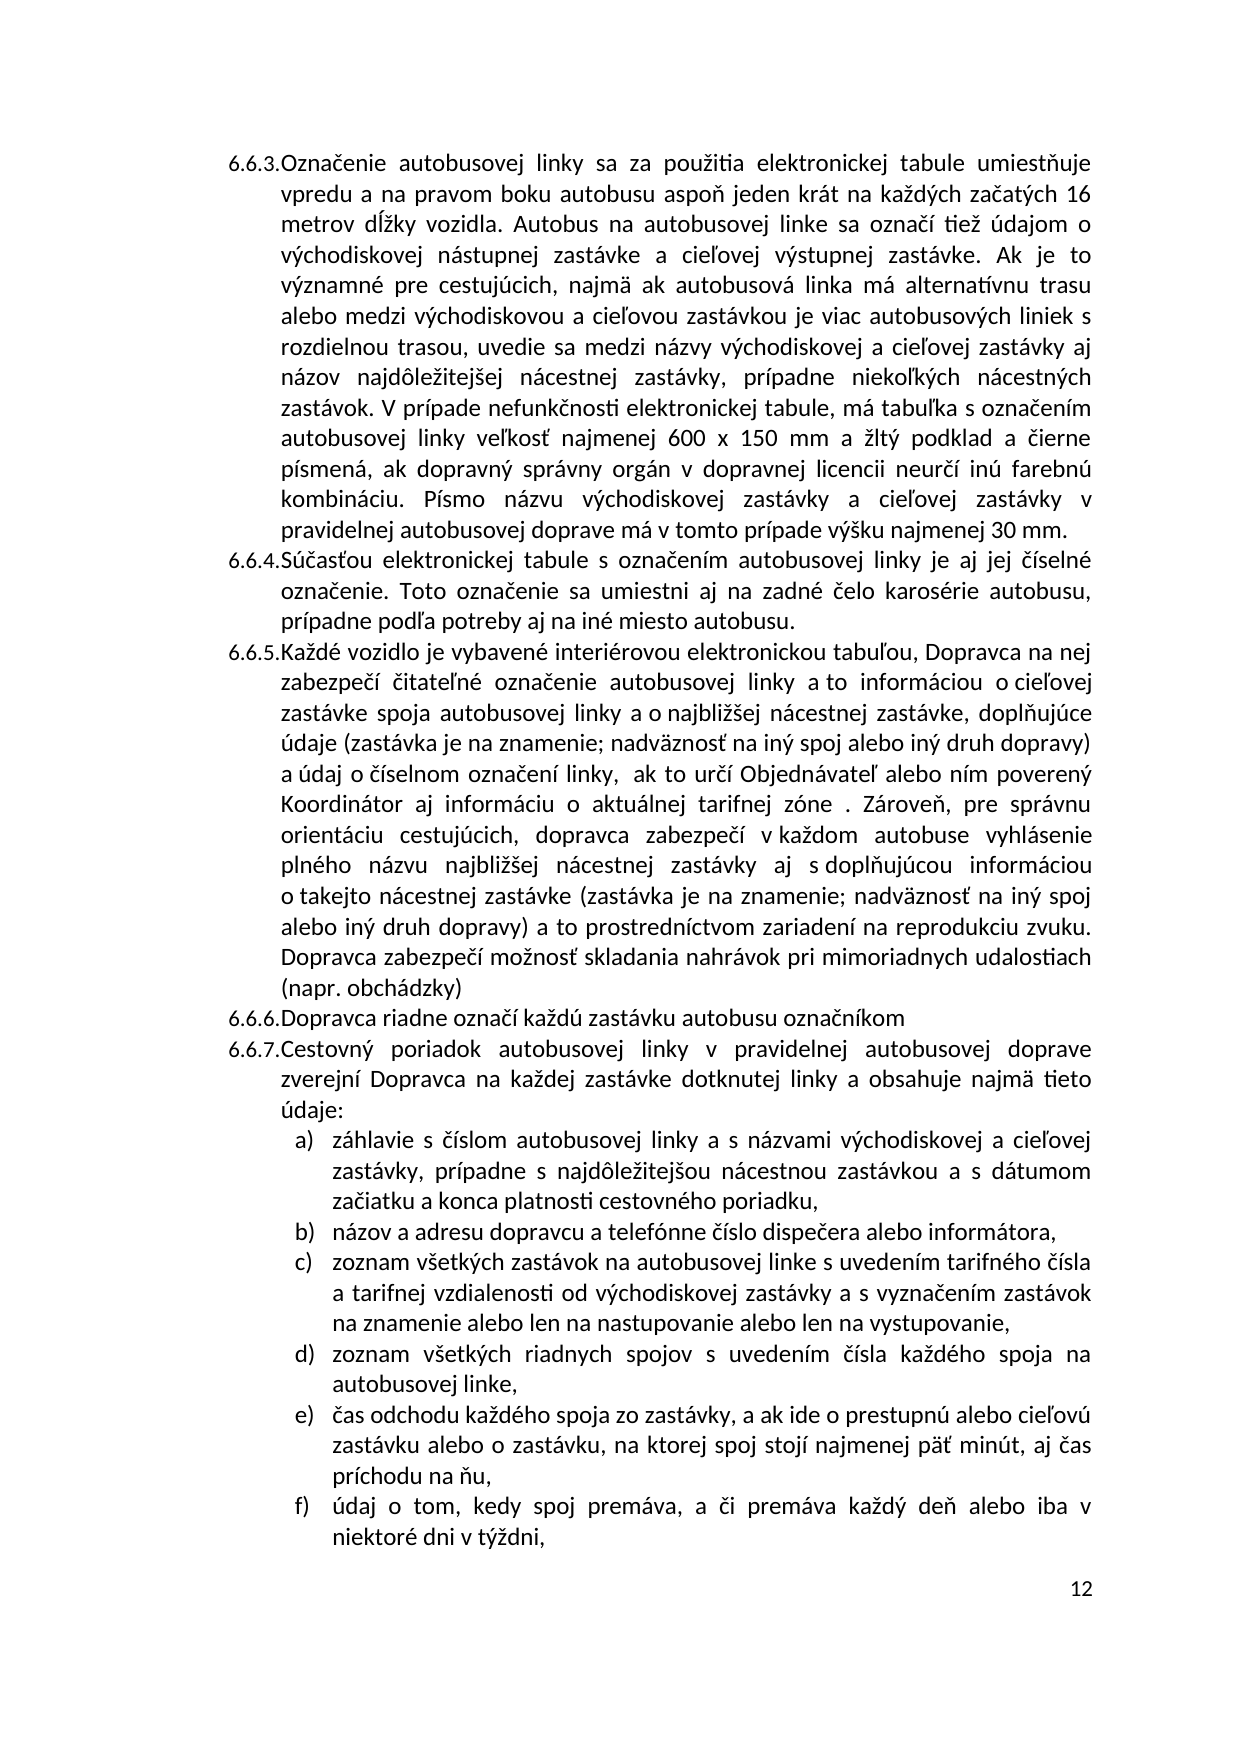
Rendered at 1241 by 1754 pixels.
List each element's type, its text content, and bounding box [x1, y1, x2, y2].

list zoznam všetkých zastávok na autobusovej linke s uvedením tarifného čísla a tarifnej vzdialenosti od východiskovej zastávky a s vyznačením zastávok na znamenie alebo len na nastupovanie alebo len na vystupovanie, [294, 1246, 1093, 1338]
list zoznam všetkých riadnych spojov s uvedením čísla každého spoja na autobusovej linke, [294, 1338, 1093, 1399]
list Každé vozidlo je vybavené interiérovou elektronickou tabuľou, Dopravca na nej zabezpečí čitateľné označenie autobusovej linky a to informáciou o cieľovej zastávke spoja autobusovej linky a o najbližšej nácestnej zastávke, doplňujúce údaje (zastávka je na znamenie; nadväznosť na iný spoj alebo iný druh dopravy) a údaj o číselnom označení linky, ak to určí Objednávateľ alebo ním poverený Koordinátor aj informáciu o aktuálnej tarifnej zóne . Zároveň, pre správnu orientáciu cestujúcich, dopravca zabezpečí v každom autobuse vyhlásenie plného názvu najbližšej nácestnej zastávky aj s doplňujúcou informáciou o takejto nácestnej zastávke (zastávka je na znamenie; nadväznosť na iný spoj alebo iný druh dopravy) a to prostredníctvom zariadení na reprodukciu zvuku. Dopravca zabezpečí možnosť skladania nahrávok pri mimoriadnych udalostiach (napr. obchádzky) [228, 636, 1093, 1002]
list Súčasťou elektronickej tabule s označením autobusovej linky je aj jej číselné označenie. Toto označenie sa umiestni aj na zadné čelo karosérie autobusu, prípadne podľa potreby aj na iné miesto autobusu. [228, 544, 1093, 636]
list záhlavie s číslom autobusovej linky a s názvami východiskovej a cieľovej zastávky, prípadne s najdôležitejšou nácestnou zastávkou a s dátumom začiatku a konca platnosti cestovného poriadku, [294, 1124, 1093, 1216]
list názov a adresu dopravcu a telefónne číslo dispečera alebo informátora, [294, 1216, 1093, 1246]
list Cestovný poriadok autobusovej linky v pravidelnej autobusovej doprave zverejní Dopravca na každej zastávke dotknutej linky a obsahuje najmä tieto údaje: [228, 1033, 1093, 1124]
list čas odchodu každého spoja zo zastávky, a ak ide o prestupnú alebo cieľovú zastávku alebo o zastávku, na ktorej spoj stojí najmenej päť minút, aj čas príchodu na ňu, [294, 1399, 1093, 1491]
list Označenie autobusovej linky sa za použitia elektronickej tabule umiestňuje vpredu a na pravom boku autobusu aspoň jeden krát na každých začatých 16 metrov dĺžky vozidla. Autobus na autobusovej linke sa označí tiež údajom o východiskovej nástupnej zastávke a cieľovej výstupnej zastávke. Ak je to významné pre cestujúcich, najmä ak autobusová linka má alternatívnu trasu alebo medzi východiskovou a cieľovou zastávkou je viac autobusových liniek s rozdielnou trasou, uvedie sa medzi názvy východiskovej a cieľovej zastávky aj názov najdôležitejšej nácestnej zastávky, prípadne niekoľkých nácestných zastávok. V prípade nefunkčnosti elektronickej tabule, má tabuľka s označením autobusovej linky veľkosť najmenej 600 x 150 mm a žltý podklad a čierne písmená, ak dopravný správny orgán v dopravnej licencii neurčí inú farebnú kombináciu. Písmo názvu východiskovej zastávky a cieľovej zastávky v pravidelnej autobusovej doprave má v tomto prípade výšku najmenej 30 mm. [228, 148, 1093, 544]
list Dopravca riadne označí každú zastávku autobusu označníkom [228, 1002, 1093, 1033]
list údaj o tom, kedy spoj premáva, a či premáva každý deň alebo iba v niektoré dni v týždni, [294, 1491, 1093, 1552]
